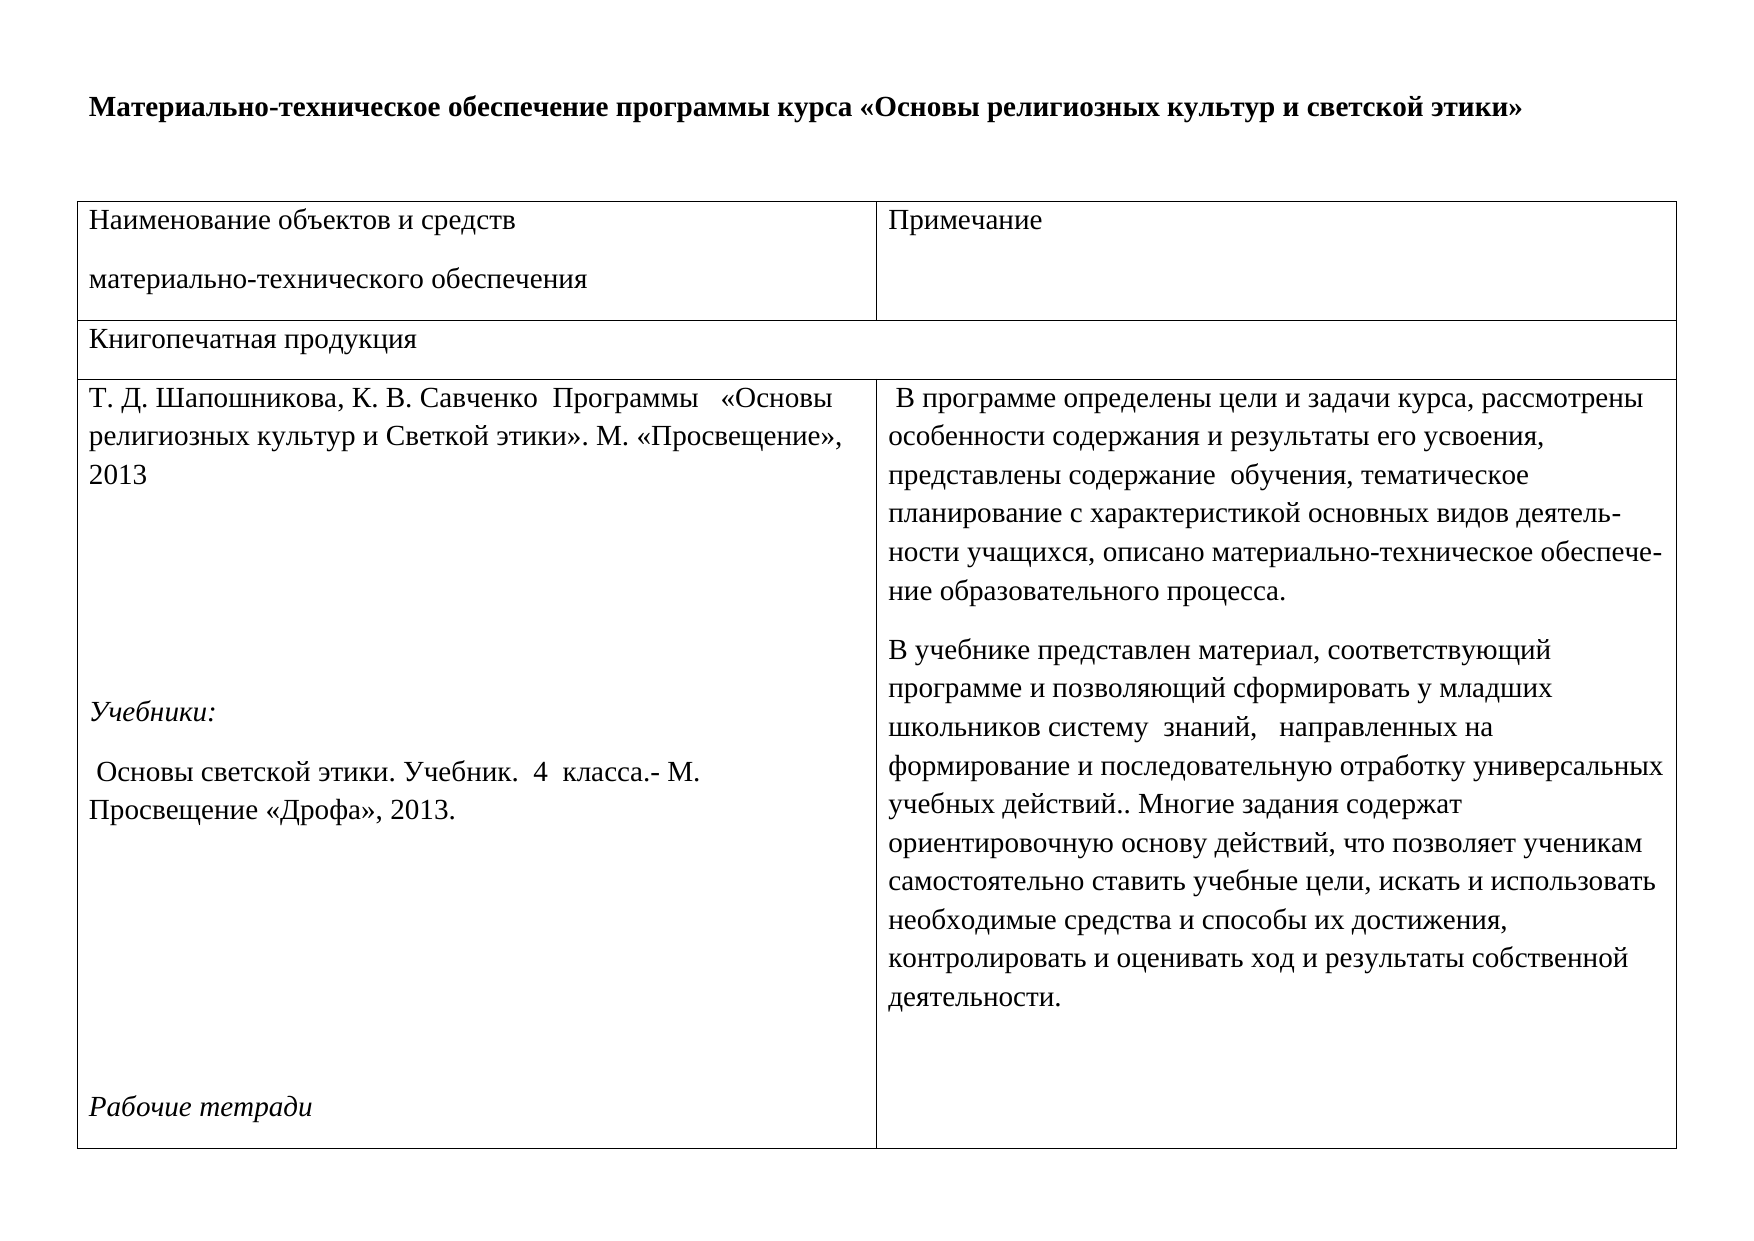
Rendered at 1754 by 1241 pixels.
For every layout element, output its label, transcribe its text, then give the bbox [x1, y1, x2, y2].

table_header Примечание [877, 202, 1676, 320]
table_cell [78, 380, 876, 1148]
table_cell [877, 380, 1676, 1148]
table_cell Книгопечатная продукция [78, 321, 1676, 379]
table_header Наименование объектов и средств материально-технического обеспечения [78, 202, 876, 320]
text Материально-техническое обеспечение программы курса «Основы религиозных культур и светской этики» [89, 89, 1665, 122]
